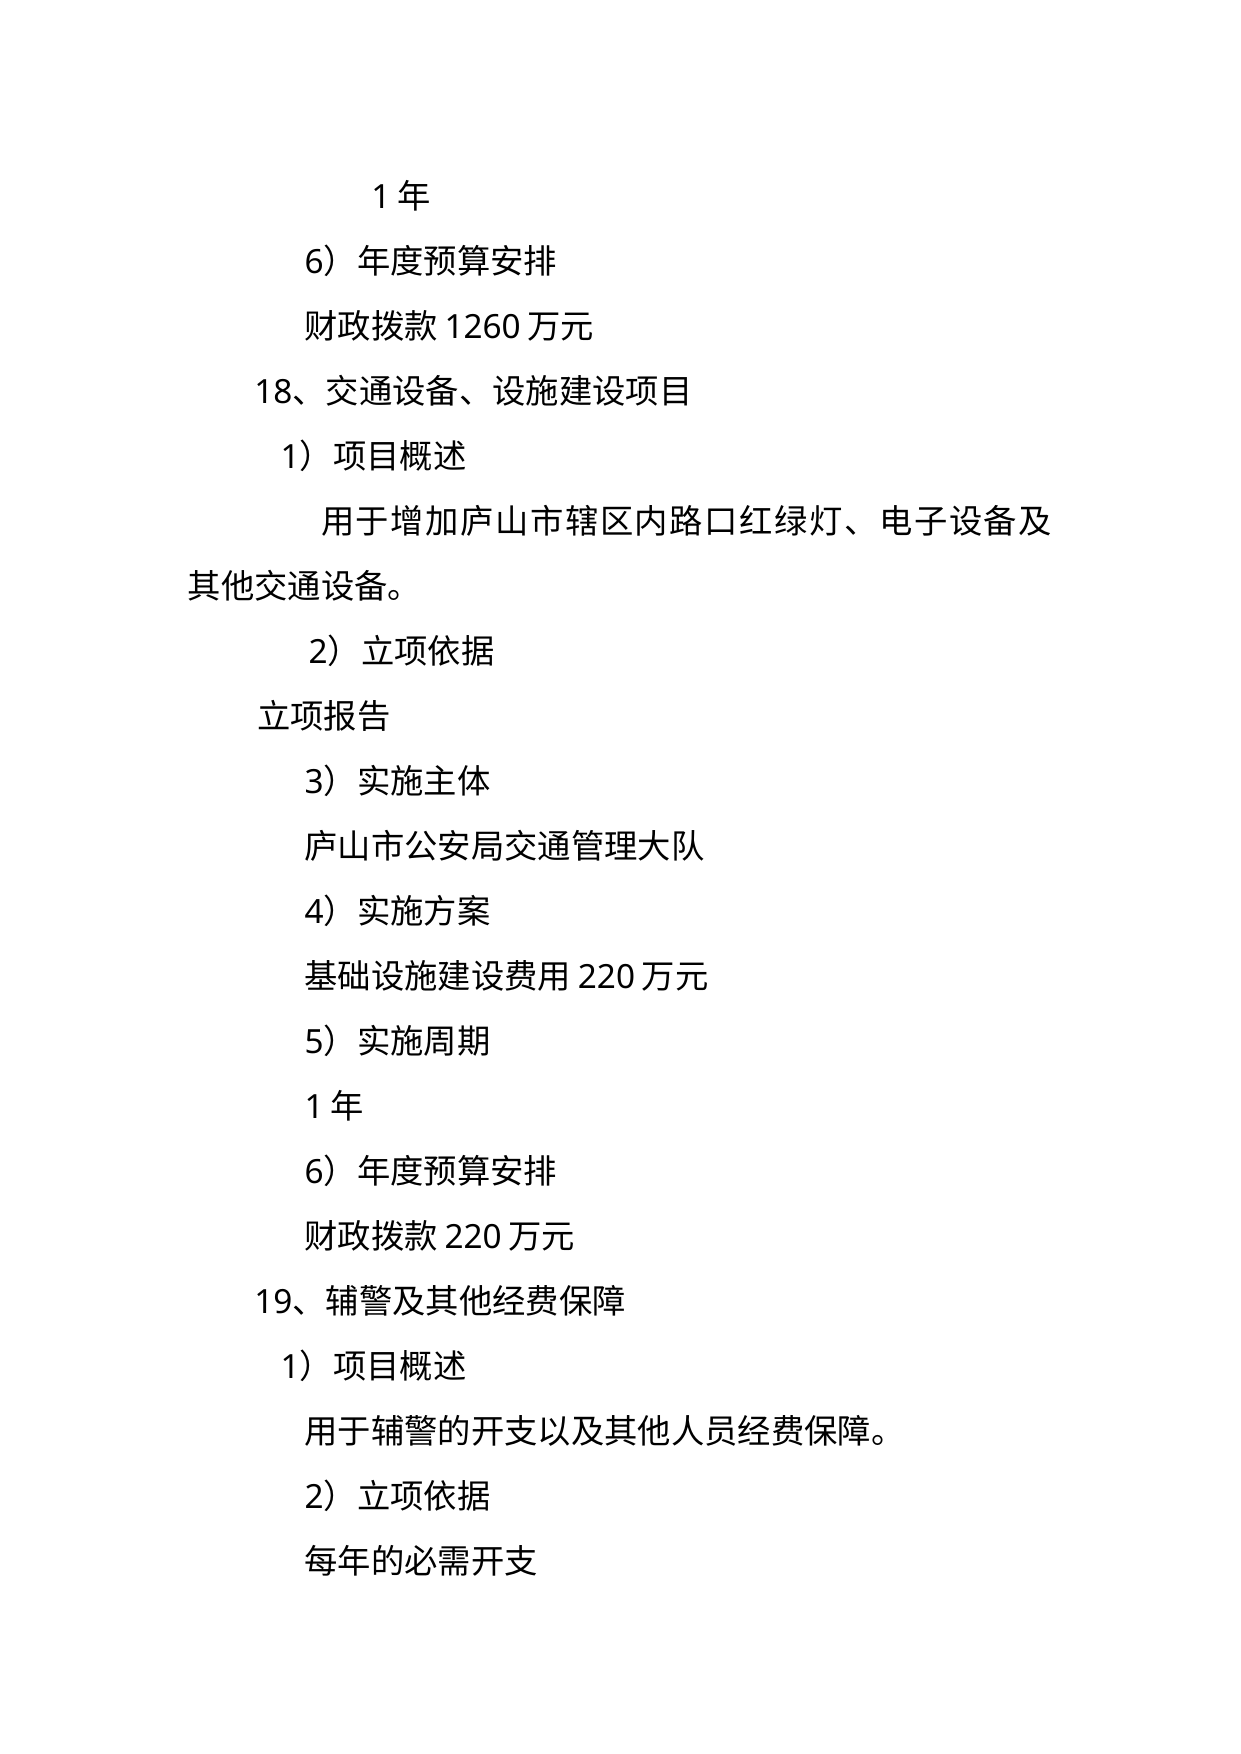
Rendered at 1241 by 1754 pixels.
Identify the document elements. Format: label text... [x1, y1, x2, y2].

text 用于增加庐山市辖区内路口红绿灯、电子设备及其他交通设备。 [187, 487, 1053, 617]
text 5）实施周期 [304, 1007, 1053, 1072]
text 3）实施主体 [304, 747, 1053, 812]
text 6）年度预算安排 [304, 1137, 1053, 1202]
text 4）实施方案 [304, 877, 1053, 942]
text 18、交通设备、设施建设项目 [187, 357, 1053, 422]
text 1）项目概述 [187, 1332, 1053, 1397]
list 立项依据 [304, 1462, 1053, 1527]
text 财政拨款1260万元 [304, 292, 1053, 357]
text 基础设施建设费用220万元 [304, 942, 1053, 1007]
text 2）立项依据 [275, 617, 1053, 682]
text 庐山市公安局交通管理大队 [304, 812, 1053, 877]
list 年度预算安排 [304, 227, 1053, 292]
text 用于辅警的开支以及其他人员经费保障。 [304, 1397, 1053, 1462]
text 每年的必需开支 [304, 1527, 1053, 1592]
text 立项报告 [187, 682, 1053, 747]
text 19、辅警及其他经费保障 [187, 1267, 1053, 1332]
text 1）项目概述 [187, 422, 1053, 487]
text 财政拨款220万元 [304, 1202, 1053, 1267]
text 1年 [304, 162, 1053, 227]
text 1年 [304, 1072, 1053, 1137]
